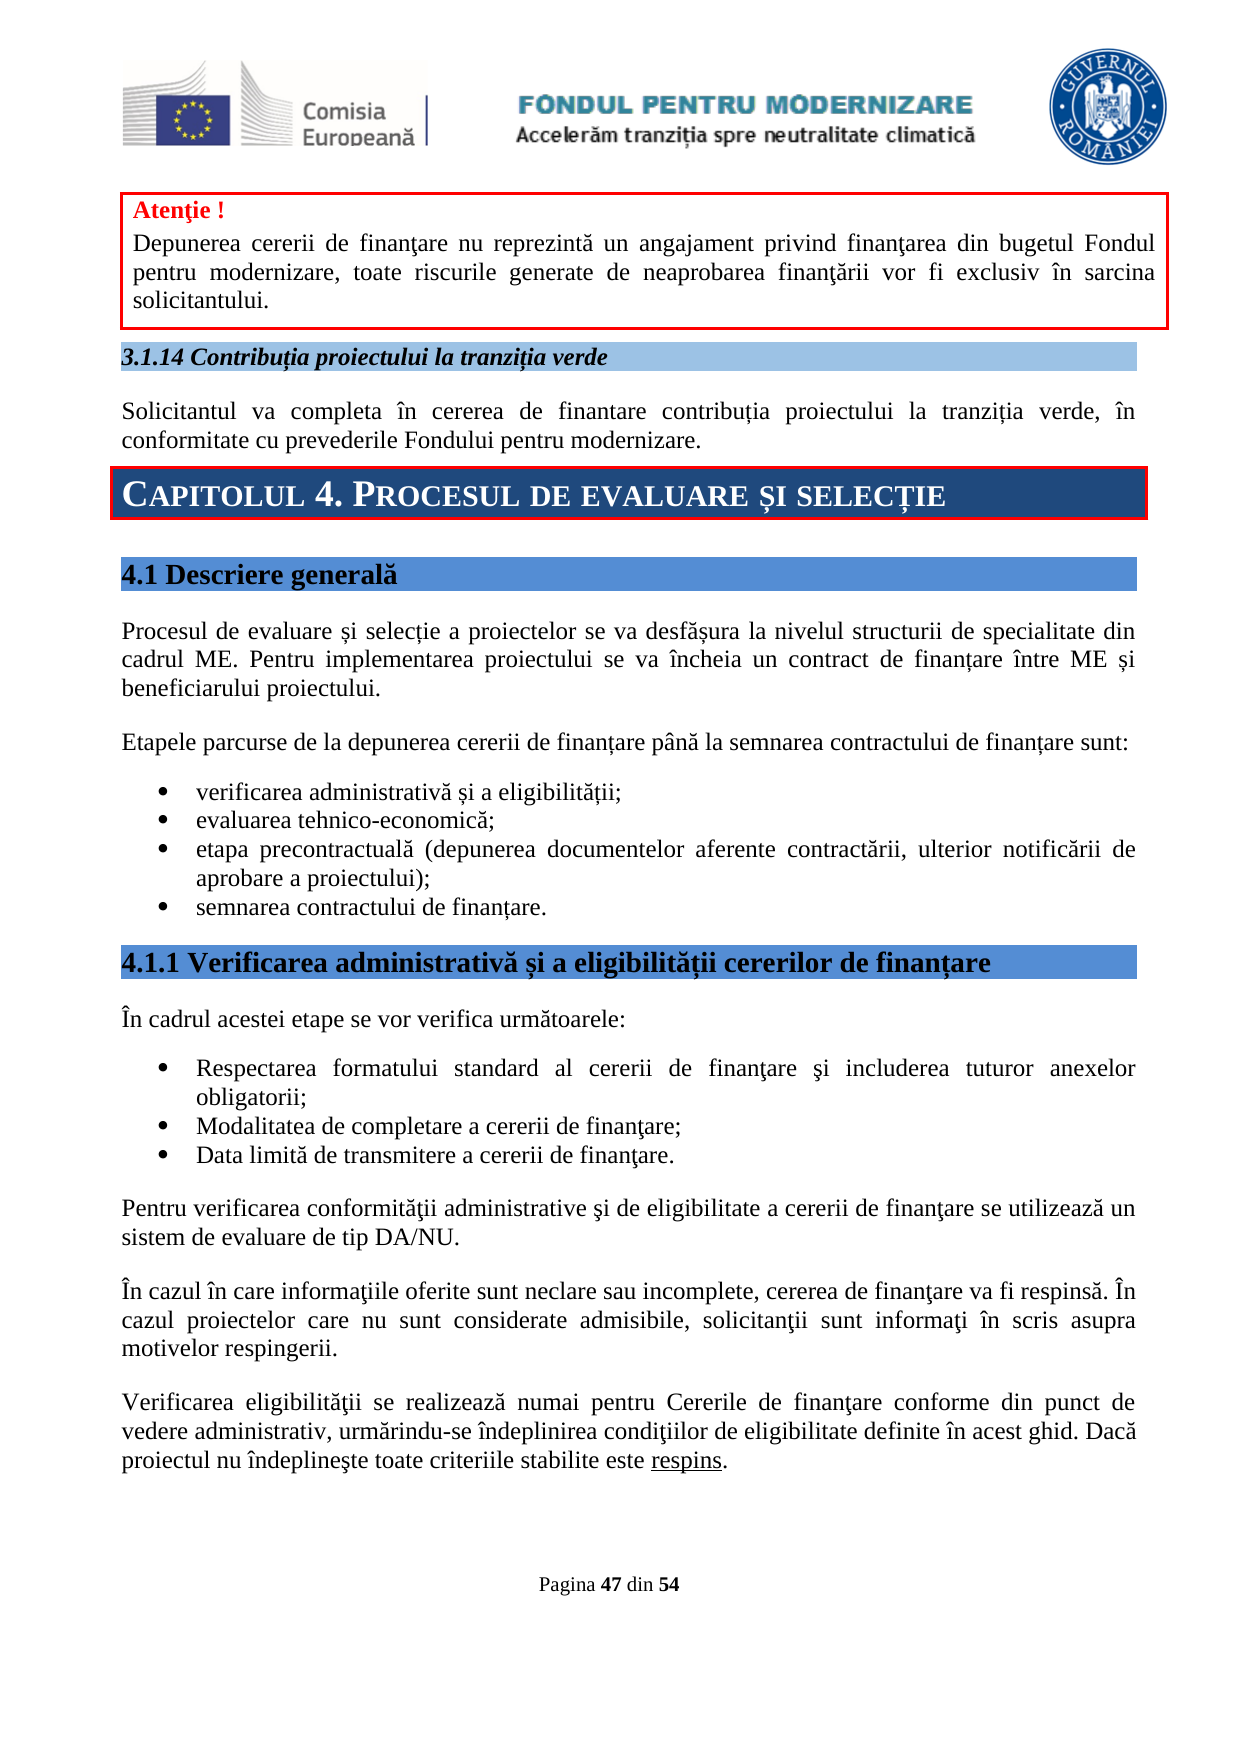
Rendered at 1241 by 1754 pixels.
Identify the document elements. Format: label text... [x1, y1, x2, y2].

list evaluarea tehnico-economică; [159, 805, 1137, 834]
text 3.1.14 Contribuția proiectului la tranziția verde [121, 342, 1137, 371]
picture [493, 79, 999, 163]
list Respectarea formatului standard al cererii de finanţare şi includerea tuturor anexelor obligatorii; [159, 1053, 1137, 1111]
text Procesul de evaluare și selecție a proiectelor se va desfășura la nivelul structurii de specialitate din cadrul ME. Pentru implementarea proiectului se va încheia un contract de finanțare între ME și beneficiarului proiectului. [121, 616, 1137, 702]
list Modalitatea de completare a cererii de finanţare; [159, 1111, 1137, 1140]
text Etapele parcurse de la depunerea cererii de finanțare până la semnarea contractului de finanțare sunt: [121, 727, 1137, 756]
text În cadrul acestei etape se vor verifica următoarele: [121, 1004, 1137, 1033]
subtitle Capitolul 4. Procesul de evaluare și selecție [113, 469, 1145, 517]
list verificarea administrativă și a eligibilității; [159, 777, 1137, 805]
text 4.1 Descriere generală [121, 557, 1137, 591]
picture [1048, 48, 1168, 166]
text Solicitantul va completa în cererea de finantare contribuția proiectului la tranziția verde, în conformitate cu prevederile Fondului pentru modernizare. [121, 396, 1137, 454]
table_header Atenţie ! Depunerea cererii de finanţare nu reprezintă un angajament privind finanţarea din bugetul Fondul pentru modernizare, toate riscurile generate de neaprobarea finanţării vor fi exclusiv în sarcina solicitantului. [123, 195, 1166, 327]
text Pentru verificarea conformităţii administrative şi de eligibilitate a cererii de finanţare se utilizează un sistem de evaluare de tip DA/NU. [121, 1193, 1137, 1251]
text Verificarea eligibilităţii se realizează numai pentru Cererile de finanţare conforme din punct de vedere administrativ, urmărindu-se îndeplinirea condiţiilor de eligibilitate definite în acest ghid. Dacă proiectul nu îndeplineşte toate criteriile stabilite este respins. [121, 1387, 1137, 1473]
list semnarea contractului de finanțare. [159, 892, 1137, 920]
picture [121, 60, 428, 145]
list etapa precontractuală (depunerea documentelor aferente contractării, ulterior notificării de aprobare a proiectului); [159, 834, 1137, 892]
text În cazul în care informaţiile oferite sunt neclare sau incomplete, cererea de finanţare va fi respinsă. În cazul proiectelor care nu sunt considerate admisibile, solicitanţii sunt informaţi în scris asupra motivelor respingerii. [121, 1276, 1137, 1362]
list Data limită de transmitere a cererii de finanţare. [159, 1140, 1137, 1168]
text 4.1.1 Verificarea administrativă și a eligibilității cererilor de finanțare [121, 945, 1137, 979]
